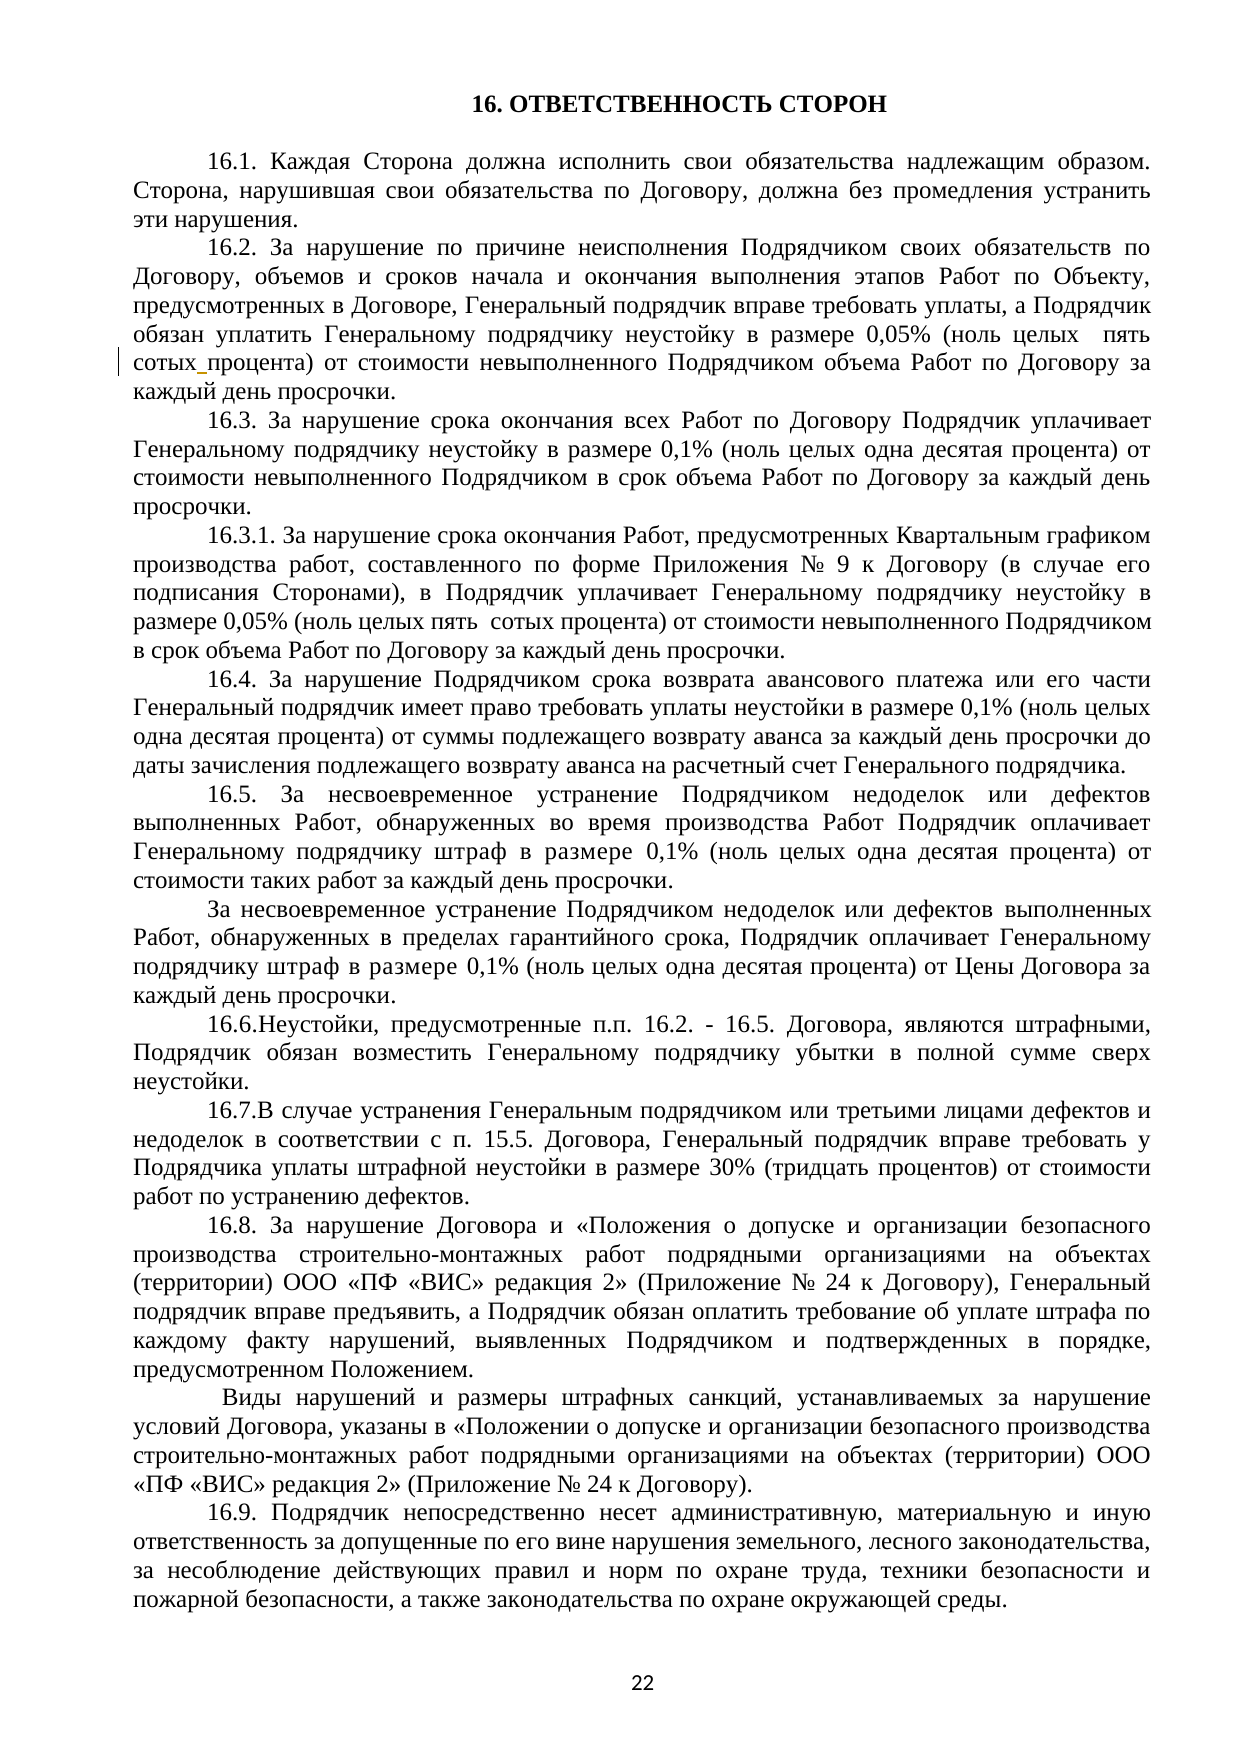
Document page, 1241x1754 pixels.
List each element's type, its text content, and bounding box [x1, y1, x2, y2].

text 16.6.Неустойки, предусмотренные п.п. 16.2. - 16.5. Договора, являются штрафными, Подрядчик обязан возместить Генеральному подрядчику убытки в полной сумме сверх неустойки. [133, 1009, 1152, 1095]
text 16.3. За нарушение срока окончания всех Работ по Договору Подрядчик уплачивает Генеральному подрядчику неустойку в размере 0,1% (ноль целых одна десятая процента) от стоимости невыполненного Подрядчиком в срок объема Работ по Договору за каждый день просрочки. [133, 405, 1152, 520]
text 16.2. За нарушение по причине неисполнения Подрядчиком своих обязательств по Договору, объемов и сроков начала и окончания выполнения этапов Работ по Объекту, предусмотренных в Договоре, Генеральный подрядчик вправе требовать уплаты, а Подрядчик обязан уплатить Генеральному подрядчику неустойку в размере 0,05% (ноль целых пять сотыхпроцента) от стоимости невыполненного Подрядчиком объема Работ по Договору за каждый день просрочки. [133, 232, 1152, 405]
text 16.7.В случае устранения Генеральным подрядчиком или третьими лицами дефектов и недоделок в соответствии с п. 15.5. Договора, Генеральный подрядчик вправе требовать у Подрядчика уплаты штрафной неустойки в размере 30% (тридцать процентов) от стоимости работ по устранению дефектов. [133, 1095, 1152, 1210]
text 16. ОТВЕТСТВЕННОСТЬ СТОРОН [133, 89, 1152, 117]
text 16.3.1. За нарушение срока окончания Работ, предусмотренных Квартальным графиком производства работ, составленного по форме Приложения № 9 к Договору (в случае его подписания Сторонами), в Подрядчик уплачивает Генеральному подрядчику неустойку в размере 0,05% (ноль целых пять сотых процента) от стоимости невыполненного Подрядчиком в срок объема Работ по Договору за каждый день просрочки. [133, 520, 1152, 664]
text 16.9. Подрядчик непосредственно несет административную, материальную и иную ответственность за допущенные по его вине нарушения земельного, лесного законодательства, за несоблюдение действующих правил и норм по охране труда, техники безопасности и пожарной безопасности, а также законодательства по охране окружающей среды. [133, 1497, 1152, 1612]
text 16.8. За нарушение Договора и «Положения о допуске и организации безопасного производства строительно-монтажных работ подрядными организациями на объектах (территории) ООО «ПФ «ВИС» редакция 2» (Приложение № 24 к Договору), Генеральный подрядчик вправе предъявить, а Подрядчик обязан оплатить требование об уплате штрафа по каждому факту нарушений, выявленных Подрядчиком и подтвержденных в порядке, предусмотренном Положением. [133, 1210, 1152, 1382]
text За несвоевременное устранение Подрядчиком недоделок или дефектов выполненных Работ, обнаруженных в пределах гарантийного срока, Подрядчик оплачивает Генеральному подрядчику штраф в размере 0,1% (ноль целых одна десятая процента) от Цены Договора за каждый день просрочки. [133, 894, 1152, 1009]
text 16.1. Каждая Сторона должна исполнить свои обязательства надлежащим образом. Сторона, нарушившая свои обязательства по Договору, должна без промедления устранить эти нарушения. [133, 146, 1152, 232]
text 16.4. За нарушение Подрядчиком срока возврата авансового платежа или его части Генеральный подрядчик имеет право требовать уплаты неустойки в размере 0,1% (ноль целых одна десятая процента) от суммы подлежащего возврату аванса за каждый день просрочки до даты зачисления подлежащего возврату аванса на расчетный счет Генерального подрядчика. [133, 664, 1152, 779]
text 16.5. За несвоевременное устранение Подрядчиком недоделок или дефектов выполненных Работ, обнаруженных во время производства Работ Подрядчик оплачивает Генеральному подрядчику штраф в размере 0,1% (ноль целых одна десятая процента) от стоимости таких работ за каждый день просрочки. [133, 779, 1152, 894]
text Виды нарушений и размеры штрафных санкций, устанавливаемых за нарушение условий Договора, указаны в «Положении о допуске и организации безопасного производства строительно-монтажных работ подрядными организациями на объектах (территории) ООО «ПФ «ВИС» редакция 2» (Приложение № 24 к Договору). [133, 1382, 1152, 1497]
